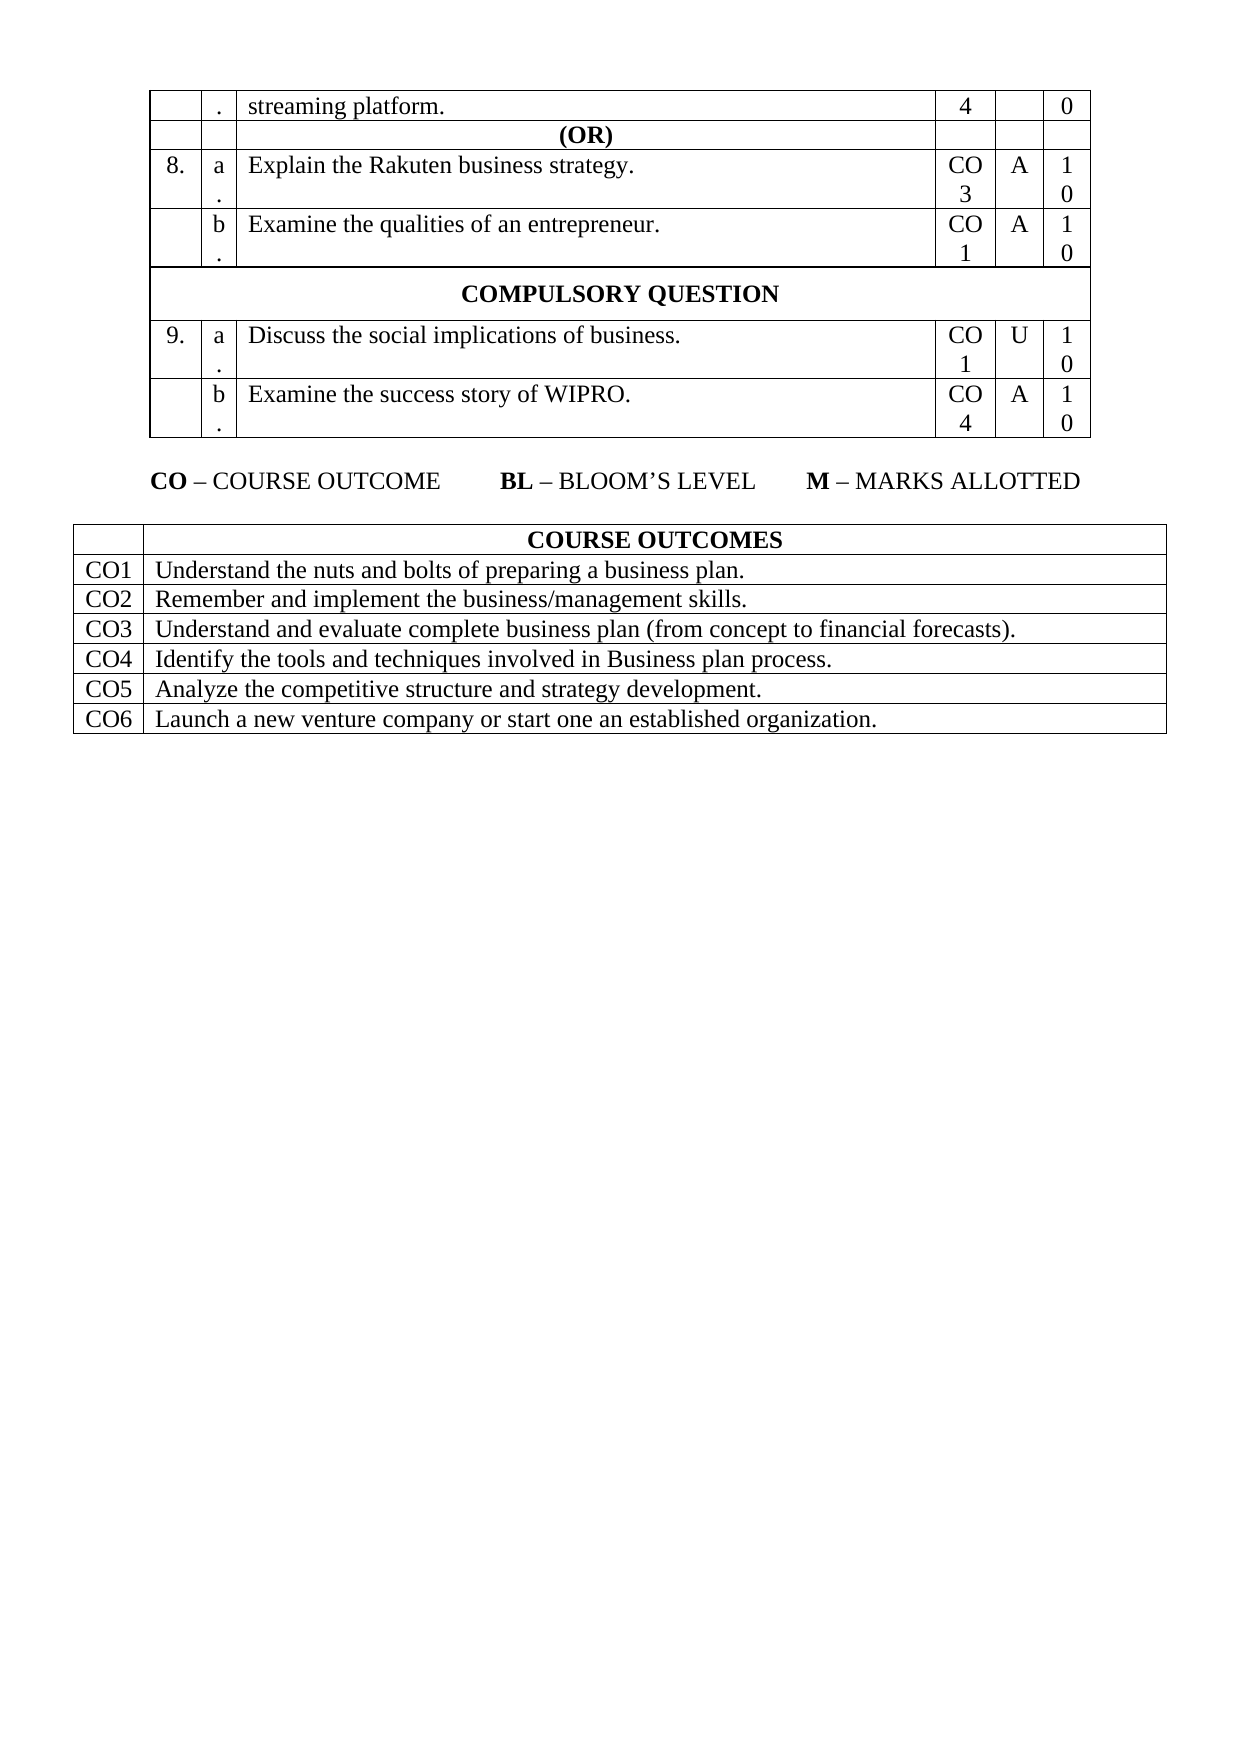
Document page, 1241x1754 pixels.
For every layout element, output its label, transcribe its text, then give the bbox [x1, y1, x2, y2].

table_cell A [996, 209, 1043, 266]
table_cell U [996, 321, 1043, 378]
table_cell 10 [1044, 321, 1090, 378]
table_cell Understand and evaluate complete business plan (from concept to financial forecasts). [144, 614, 1166, 643]
table_cell [151, 121, 201, 149]
table_cell Remember and implement the business/management skills. [144, 585, 1166, 613]
table_cell A [996, 150, 1043, 208]
table_cell Discuss the social implications of business. [237, 321, 935, 378]
table_cell 10 [1044, 209, 1090, 266]
text CO – COURSE OUTCOME BL – BLOOM’S LEVEL M – MARKS ALLOTTED [150, 466, 1090, 495]
table_cell Examine the qualities of an entrepreneur. [237, 209, 935, 266]
table_cell b. [202, 379, 236, 437]
table_cell COMPULSORY QUESTION [151, 268, 1090, 319]
table_cell CO5 [74, 674, 143, 703]
table_cell [936, 121, 995, 149]
table_cell A [996, 379, 1043, 437]
table_cell [151, 91, 201, 119]
table_cell CO2 [74, 585, 143, 613]
table_cell b. [202, 91, 236, 119]
table_cell [1044, 121, 1090, 149]
table_cell CO3 [74, 614, 143, 643]
table_cell CO4 [74, 644, 143, 673]
table_cell CO1 [74, 555, 143, 583]
table_cell a. [202, 321, 236, 378]
table_cell Launch a new venture company or start one an established organization. [144, 704, 1166, 732]
table_cell a. [202, 150, 236, 208]
table_cell Examine the success story of WIPRO. [237, 379, 935, 437]
table_cell 8. [151, 150, 201, 208]
table_cell CO4 [936, 379, 995, 437]
table_cell 10 [1044, 91, 1090, 119]
table_cell b. [202, 209, 236, 266]
table_cell [996, 121, 1043, 149]
table_cell (OR) [237, 121, 935, 149]
table_cell [151, 379, 201, 437]
table_cell CO6 [74, 704, 143, 732]
table_header [74, 525, 143, 554]
table_cell CO1 [936, 209, 995, 266]
table_cell CO4 [936, 91, 995, 119]
table_header COURSE OUTCOMES [144, 525, 1166, 554]
table_cell 9. [151, 321, 201, 378]
table_cell Analyze the competitive structure and strategy development. [144, 674, 1166, 703]
table_cell CO3 [936, 150, 995, 208]
table_cell [202, 121, 236, 149]
table_cell 10 [1044, 379, 1090, 437]
table_cell Understand the nuts and bolts of preparing a business plan. [144, 555, 1166, 583]
table_cell Explain the Rakuten business strategy. [237, 150, 935, 208]
table_cell CO1 [936, 321, 995, 378]
table_cell Identify the tools and techniques involved in Business plan process. [144, 644, 1166, 673]
table_cell [151, 209, 201, 266]
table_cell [237, 91, 935, 119]
table_cell A [996, 91, 1043, 119]
table_cell 10 [1044, 150, 1090, 208]
